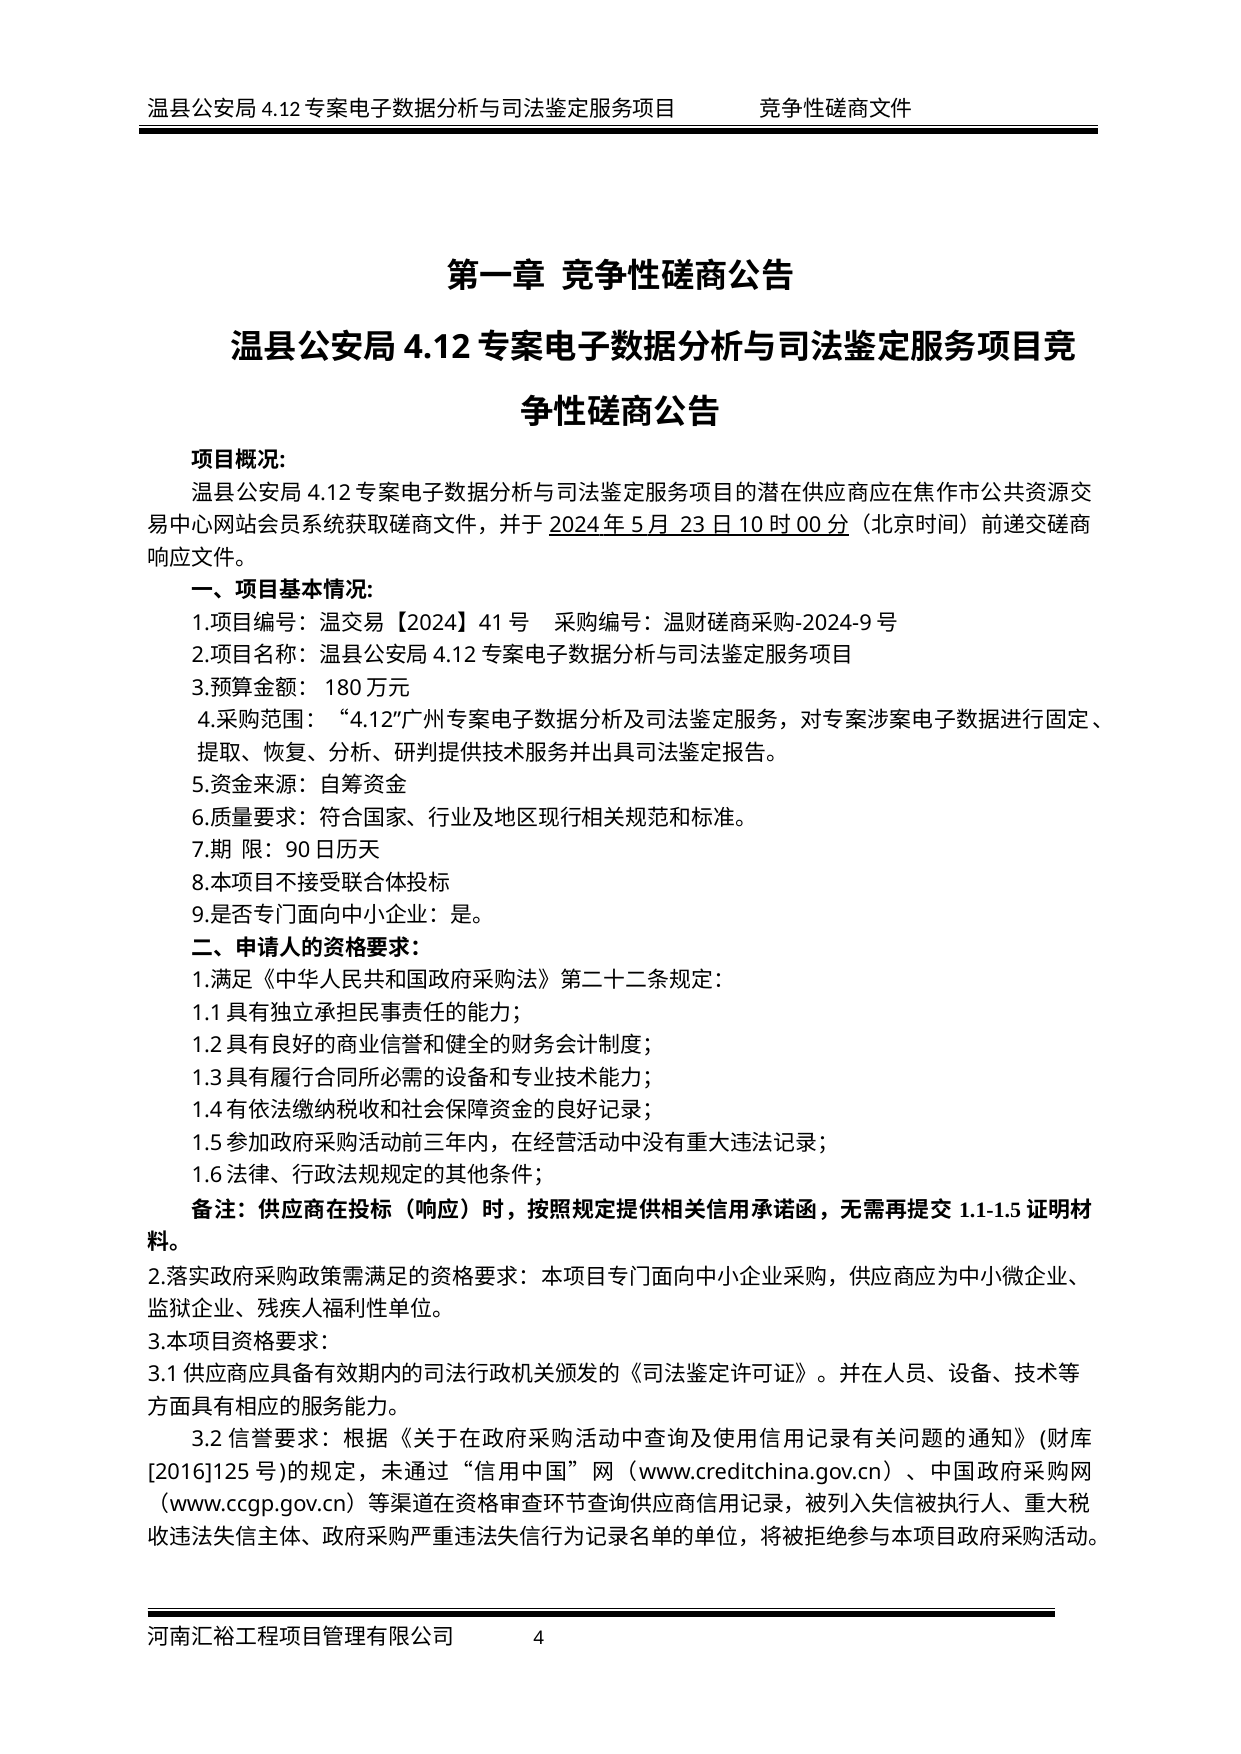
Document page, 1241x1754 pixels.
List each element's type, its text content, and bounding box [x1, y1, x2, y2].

text 一、项目基本情况: [148, 572, 1093, 604]
text 7.期 限：90日历天 [148, 832, 1093, 864]
text 3.2信誉要求：根据《关于在政府采购活动中查询及使用信用记录有关问题的通知》(财库[2016]125号)的规定，未通过“信用中国”网（www.creditchina.gov.cn）、中国政府采购网（www.ccgp.gov.cn）等渠道在资格审查环节查询供应商信用记录，被列入失信被执行人、重大税收违法失信主体、政府采购严重违法失信行为记录名单的单位，将被拒绝参与本项目政府采购活动。 [148, 1421, 1093, 1551]
text 1.2具有良好的商业信誉和健全的财务会计制度； [148, 1027, 1093, 1059]
text 9.是否专门面向中小企业：是。 [148, 897, 1093, 929]
title 第一章 竞争性磋商公告 [148, 240, 1093, 305]
text 1.项目编号：温交易【2024】41号 采购编号：温财磋商采购-2024-9号 [148, 604, 1093, 637]
text 4.采购范围：“4.12”广州专案电子数据分析及司法鉴定服务，对专案涉案电子数据进行固定、提取、恢复、分析、研判提供技术服务并出具司法鉴定报告。 [197, 702, 1093, 767]
text 1.4有依法缴纳税收和社会保障资金的良好记录； [148, 1092, 1093, 1124]
text 8.本项目不接受联合体投标 [148, 864, 1093, 897]
text 3.本项目资格要求： [148, 1323, 1093, 1356]
text 二、申请人的资格要求： [148, 929, 1093, 962]
text 5.资金来源：自筹资金 [148, 767, 1093, 799]
text 2.落实政府采购政策需满足的资格要求：本项目专门面向中小企业采购，供应商应为中小微企业、监狱企业、残疾人福利性单位。 [148, 1258, 1093, 1323]
text 3.1供应商应具备有效期内的司法行政机关颁发的《司法鉴定许可证》。并在人员、设备、技术等方面具有相应的服务能力。 [148, 1356, 1093, 1421]
subtitle 备注：供应商在投标（响应）时，按照规定提供相关信用承诺函，无需再提交1.1-1.5证明材料。 [148, 1191, 1093, 1256]
text 1.5参加政府采购活动前三年内，在经营活动中没有重大违法记录； [148, 1124, 1093, 1157]
text 温县公安局4.12专案电子数据分析与司法鉴定服务项目的潜在供应商应在焦作市公共资源交易中心网站会员系统获取磋商文件，并于2024年 5月 23 日 10 时 00 分（北京时间）前递交磋商响应文件。 [148, 474, 1093, 572]
text 温县公安局4.12专案电子数据分析与司法鉴定服务项目竞争性磋商公告 [148, 312, 1093, 442]
text 6.质量要求：符合国家、行业及地区现行相关规范和标准。 [148, 799, 1093, 832]
text 1.3具有履行合同所必需的设备和专业技术能力； [148, 1059, 1093, 1092]
text 1.1具有独立承担民事责任的能力； [148, 994, 1093, 1027]
text 1.6法律、行政法规规定的其他条件； [148, 1157, 1093, 1189]
text 2.项目名称：温县公安局4.12专案电子数据分析与司法鉴定服务项目 [148, 637, 1093, 669]
text 项目概况: [148, 442, 1093, 474]
text 1.满足《中华人民共和国政府采购法》第二十二条规定： [148, 962, 1093, 994]
text 3.预算金额： 180万元 [148, 669, 1093, 702]
